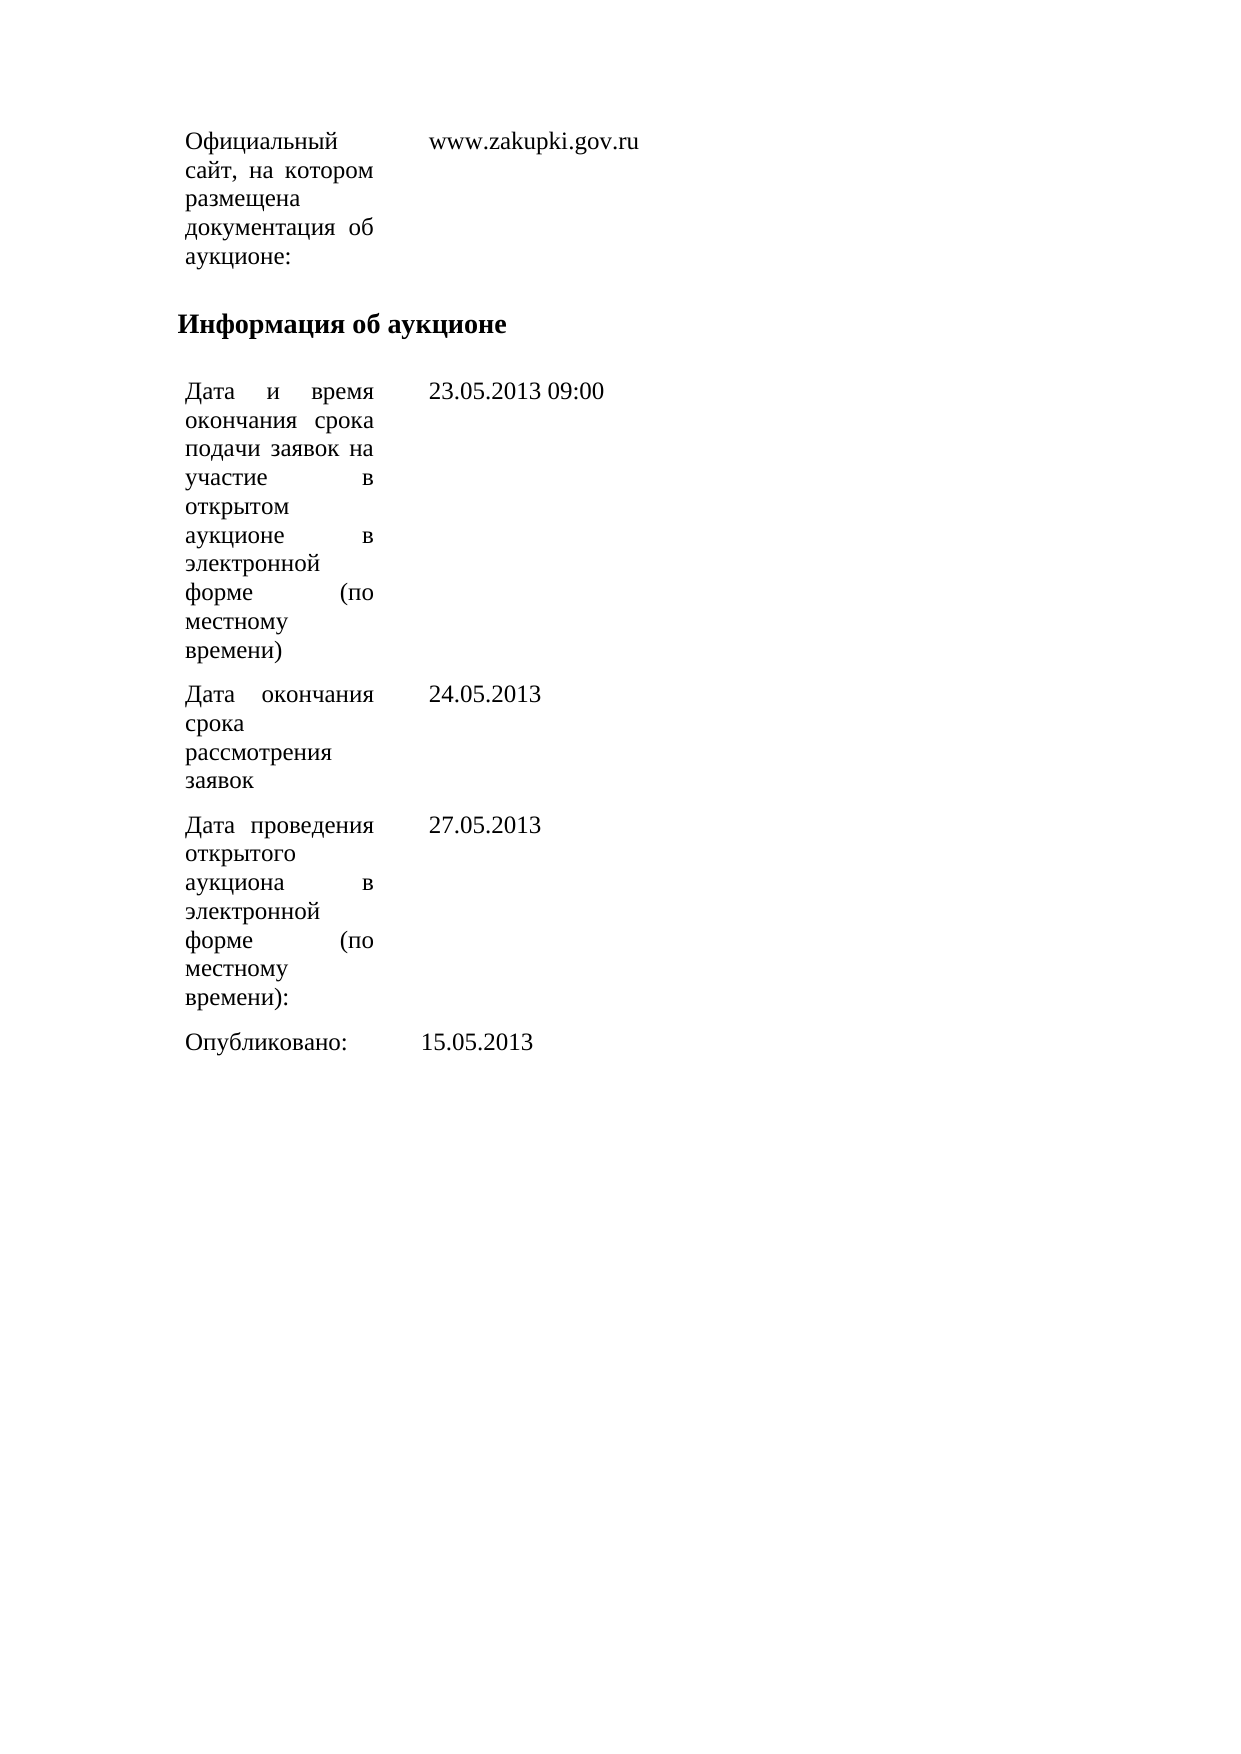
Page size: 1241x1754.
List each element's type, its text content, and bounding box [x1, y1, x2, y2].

text Информация об аукционе [177, 307, 1152, 339]
table_header www.zakupki.gov.ru [421, 118, 1152, 277]
table_header 23.05.2013 09:00 [421, 368, 1152, 671]
table_cell 24.05.2013 [421, 671, 1152, 802]
table_cell Дата проведения открытого аукциона в электронной форме (по местному времени): [177, 802, 421, 1019]
table_cell 27.05.2013 [421, 802, 1152, 1019]
table_header 15.05.2013 [421, 1019, 1152, 1063]
table_header Опубликовано: [177, 1019, 421, 1063]
table_header Официальный сайт, на котором размещена документация об аукционе: [177, 118, 421, 277]
table_cell Дата окончания срока рассмотрения заявок [177, 671, 421, 802]
table_header Дата и время окончания срока подачи заявок на участие в открытом аукционе в электронной форме (по местному времени) [177, 368, 421, 671]
